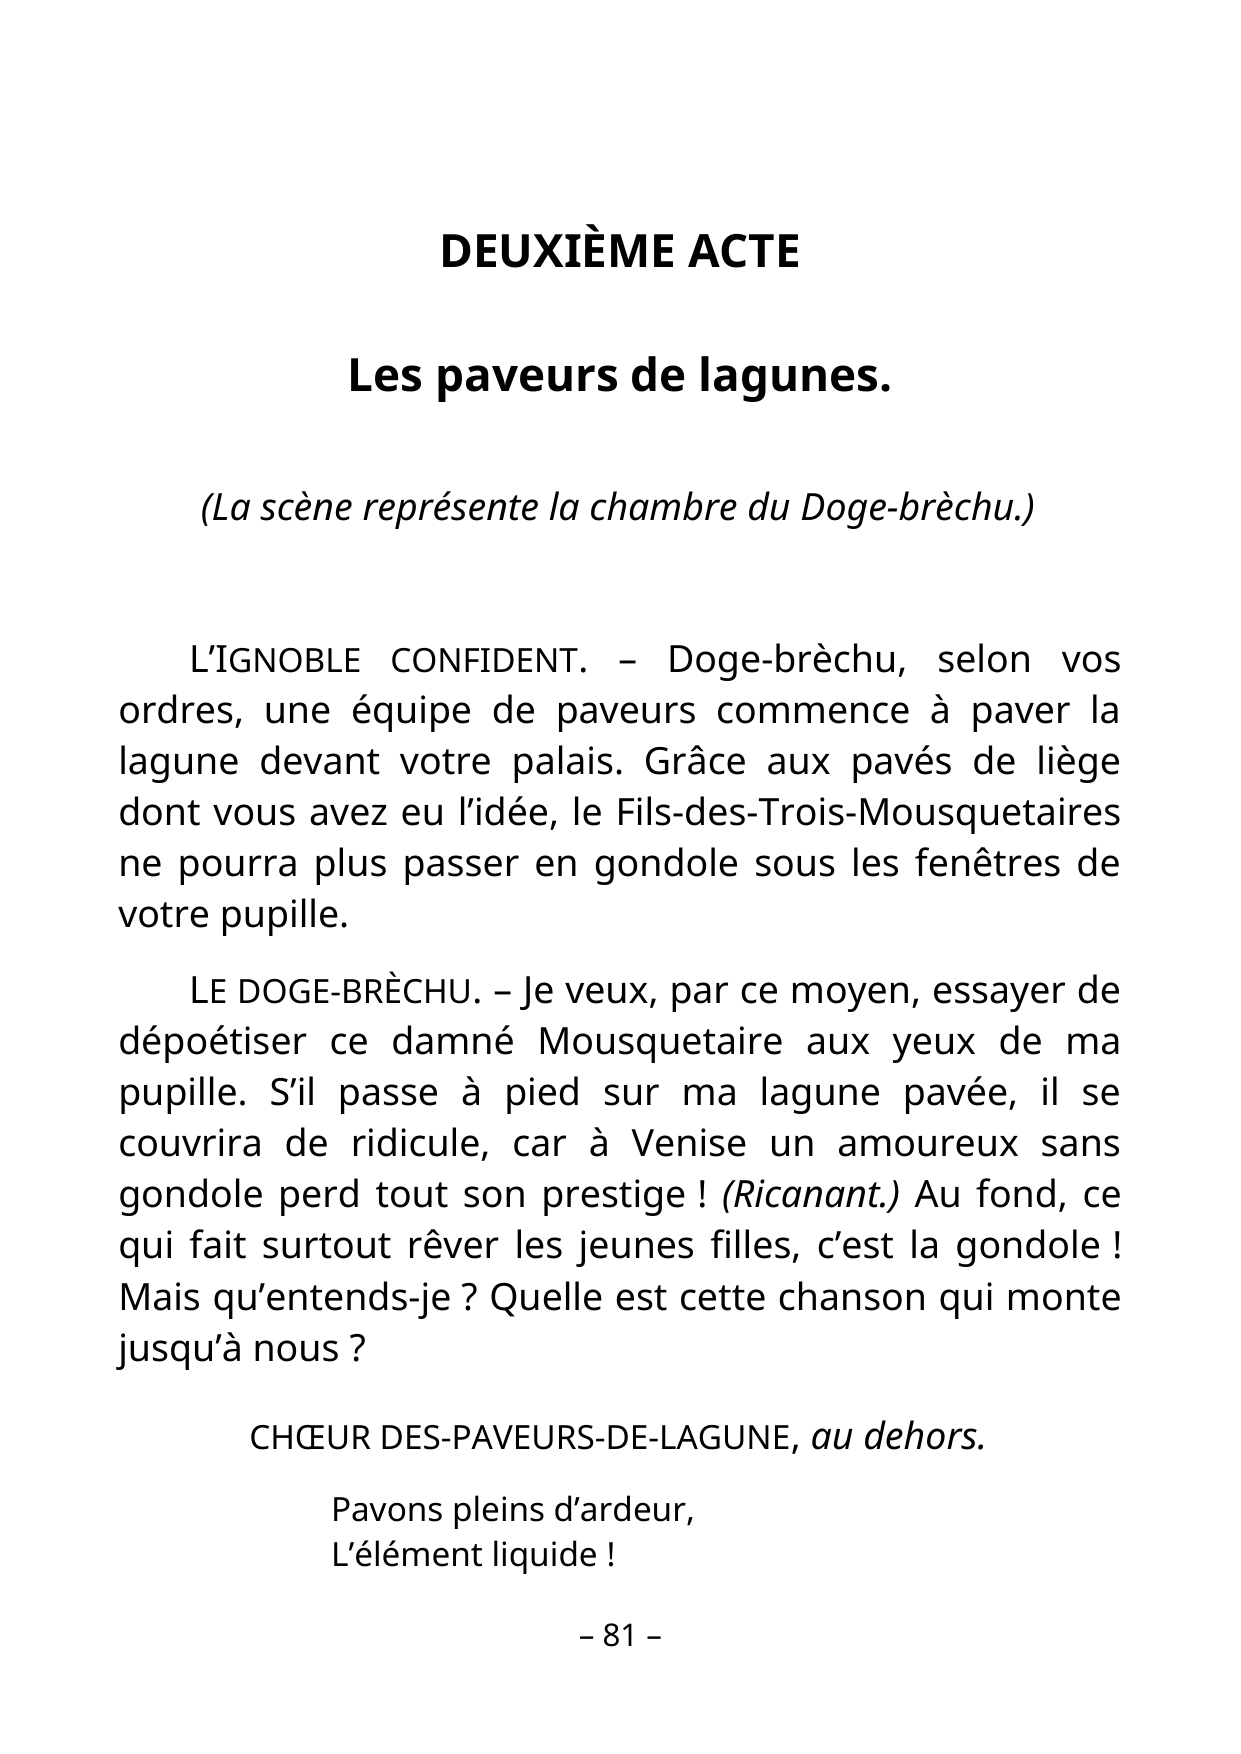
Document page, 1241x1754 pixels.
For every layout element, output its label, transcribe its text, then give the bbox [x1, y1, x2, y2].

text L’IGNOBLE CONFIDENT. – Doge-brèchu, selon vos ordres, une équipe de paveurs commence à paver la lagune devant votre palais. Grâce aux pavés de liège dont vous avez eu l’idée, le Fils-des-Trois-Mousquetaires ne pourra plus passer en gondole sous les fenêtres de votre pupille. [118, 632, 1122, 939]
text Pavons pleins d’ardeur, [331, 1486, 1122, 1531]
text L’élément liquide ! [331, 1531, 1122, 1576]
text LE DOGE-BRÈCHU. – Je veux, par ce moyen, essayer de dépoétiser ce damné Mousquetaire aux yeux de ma pupille. S’il passe à pied sur ma lagune pavée, il se couvrira de ridicule, car à Venise un amoureux sans gondole perd tout son prestige ! (Ricanant.) Au fond, ce qui fait surtout rêver les jeunes filles, c’est la gondole ! Mais qu’entends-je ? Quelle est cette chanson qui monte jusqu’à nous ? [118, 964, 1122, 1372]
text CHŒUR DES-PAVEURS-DE-LAGUNE, au dehors. [118, 1409, 1122, 1461]
subtitle DEUXIÈME ACTE Les paveurs de lagunes. [118, 218, 1122, 405]
text (La scène représente la chambre du Doge-brèchu.) [118, 480, 1122, 531]
